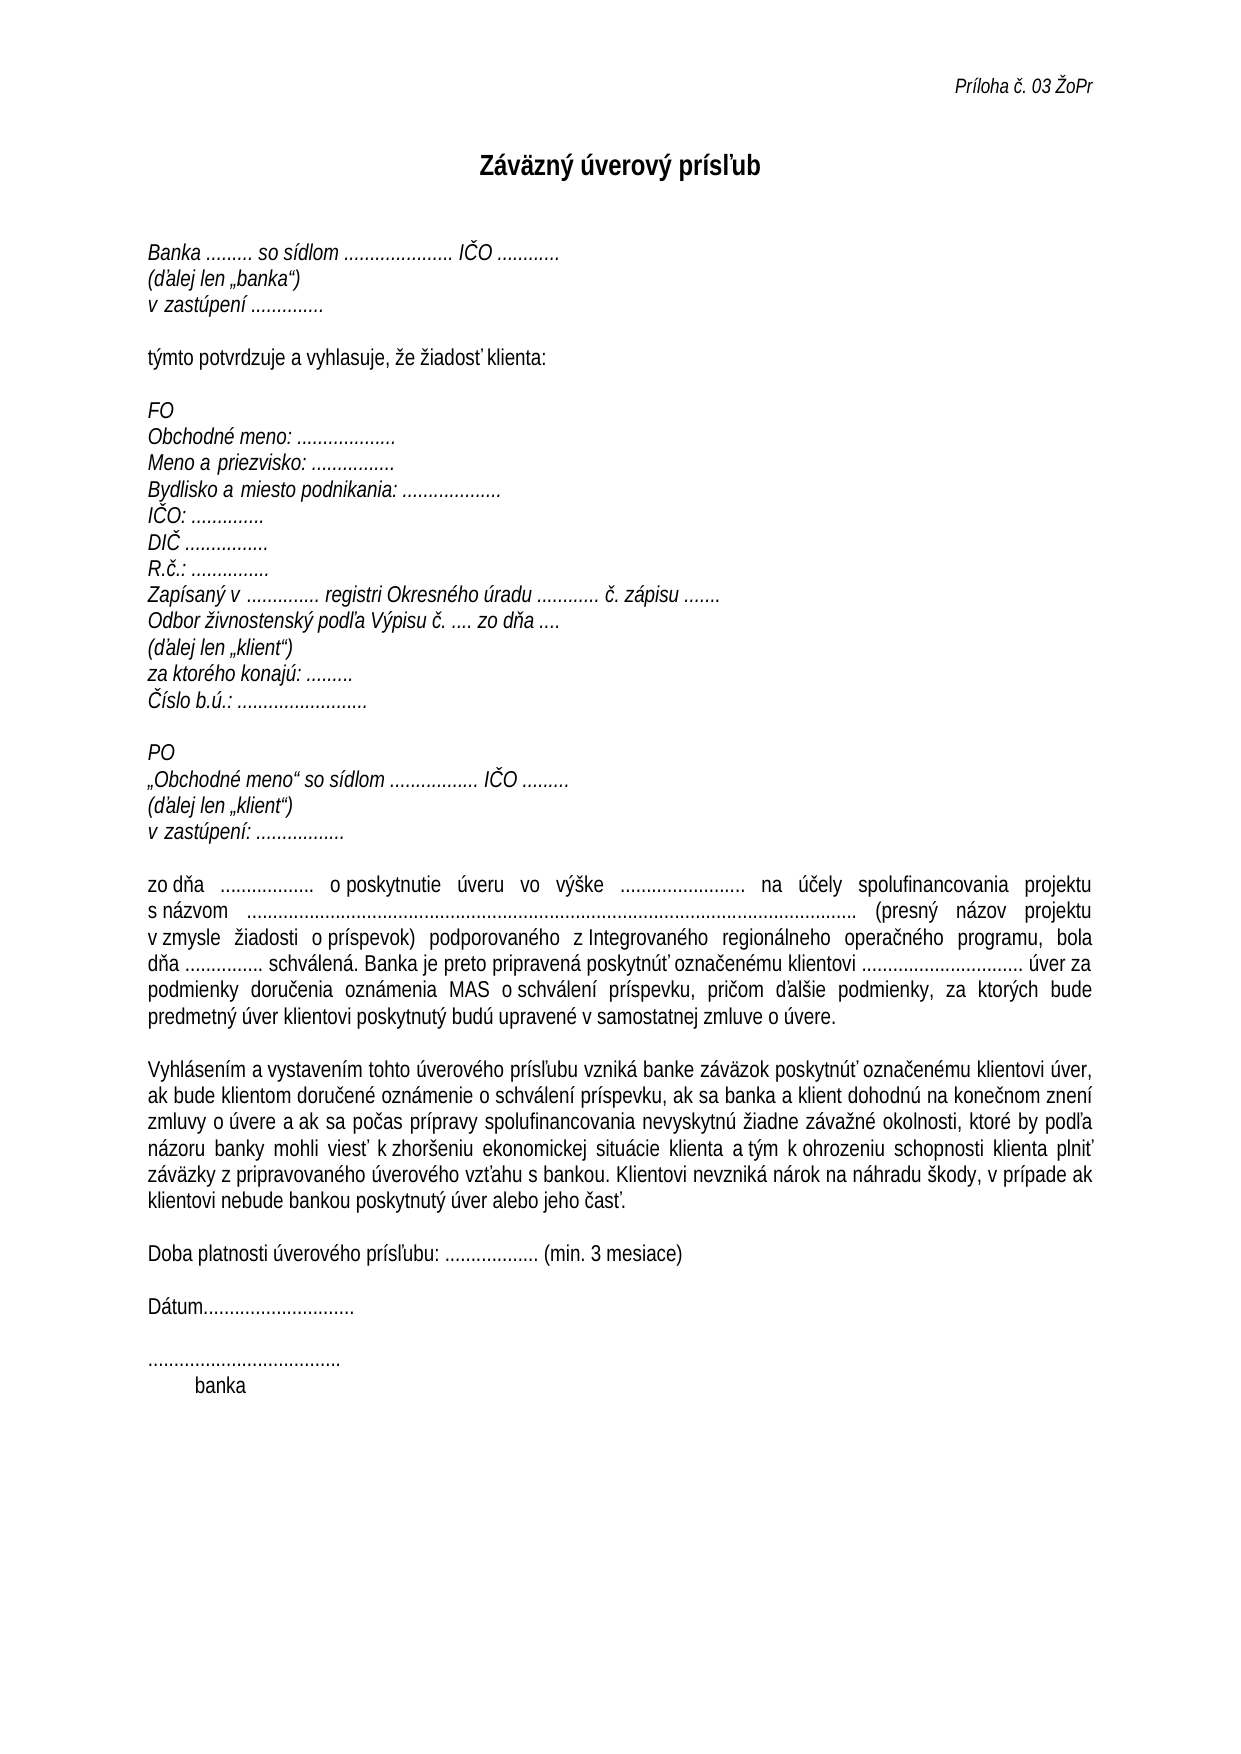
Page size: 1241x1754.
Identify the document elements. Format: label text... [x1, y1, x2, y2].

text Záväzný úverový prísľub [148, 148, 1093, 181]
text Banka ......... so sídlom ..................... IČO ............ [148, 238, 1093, 265]
text DIČ ................ [148, 528, 1093, 555]
text PO [148, 739, 1093, 766]
text v zastúpení .............. [148, 291, 1093, 318]
text Meno a priezvisko: ................ [148, 449, 1093, 476]
text ..................................... [148, 1345, 1093, 1372]
text (ďalej len „klient“) [148, 792, 1093, 818]
text za ktorého konajú: ......... [148, 660, 1093, 687]
text Odbor živnostenský podľa Výpisu č. .... zo dňa .... [148, 607, 1093, 634]
text Zapísaný v .............. registri Okresného úradu ............ č. zápisu ....... [148, 581, 1093, 607]
text FO [148, 397, 1093, 423]
text Doba platnosti úverového prísľubu: .................. (min. 3 mesiace) [148, 1240, 1093, 1266]
text banka [148, 1372, 1093, 1398]
text Číslo b.ú.: ......................... [148, 687, 1093, 713]
text IČO: .............. [148, 502, 1093, 528]
text Dátum............................. [148, 1293, 1093, 1319]
text Vyhlásením a vystavením tohto úverového prísľubu vzniká banke záväzok poskytnúť označenému klientovi úver, ak bude klientom doručené oznámenie o schválení príspevku, ak sa banka a klient dohodnú na konečnom znení zmluvy o úvere a ak sa počas prípravy spolufinancovania nevyskytnú žiadne závažné okolnosti, ktoré by podľa názoru banky mohli viesť k zhoršeniu ekonomickej situácie klienta a tým k ohrozeniu schopnosti klienta plniť záväzky z pripravovaného úverového vzťahu s bankou. Klientovi nevzniká nárok na náhradu škody, v prípade ak klientovi nebude bankou poskytnutý úver alebo jeho časť. [148, 1056, 1093, 1214]
text zo dňa .................. o poskytnutie úveru vo výške ........................ na účely spolufinancovania projektu s názvom ..................................................................................................................... (presný názov projektu v zmysle žiadosti o príspevok) podporovaného z Integrovaného regionálneho operačného programu, bola dňa ............... schválená. Banka je preto pripravená poskytnúť označenému klientovi ............................... úver za podmienky doručenia oznámenia MAS o schválení príspevku, pričom ďalšie podmienky, za ktorých bude predmetný úver klientovi poskytnutý budú upravené v samostatnej zmluve o úvere. [148, 871, 1093, 1029]
text týmto potvrdzuje a vyhlasuje, že žiadosť klienta: [148, 344, 1093, 370]
text (ďalej len „klient“) [148, 634, 1093, 660]
text „Obchodné meno“ so sídlom ................. IČO ......... [148, 766, 1093, 792]
text (ďalej len „banka“) [148, 265, 1093, 291]
text R.č.: ............... [148, 555, 1093, 581]
text Bydlisko a miesto podnikania: ................... [148, 476, 1093, 502]
text Obchodné meno: ................... [148, 423, 1093, 449]
text v zastúpení: ................. [148, 818, 1093, 845]
